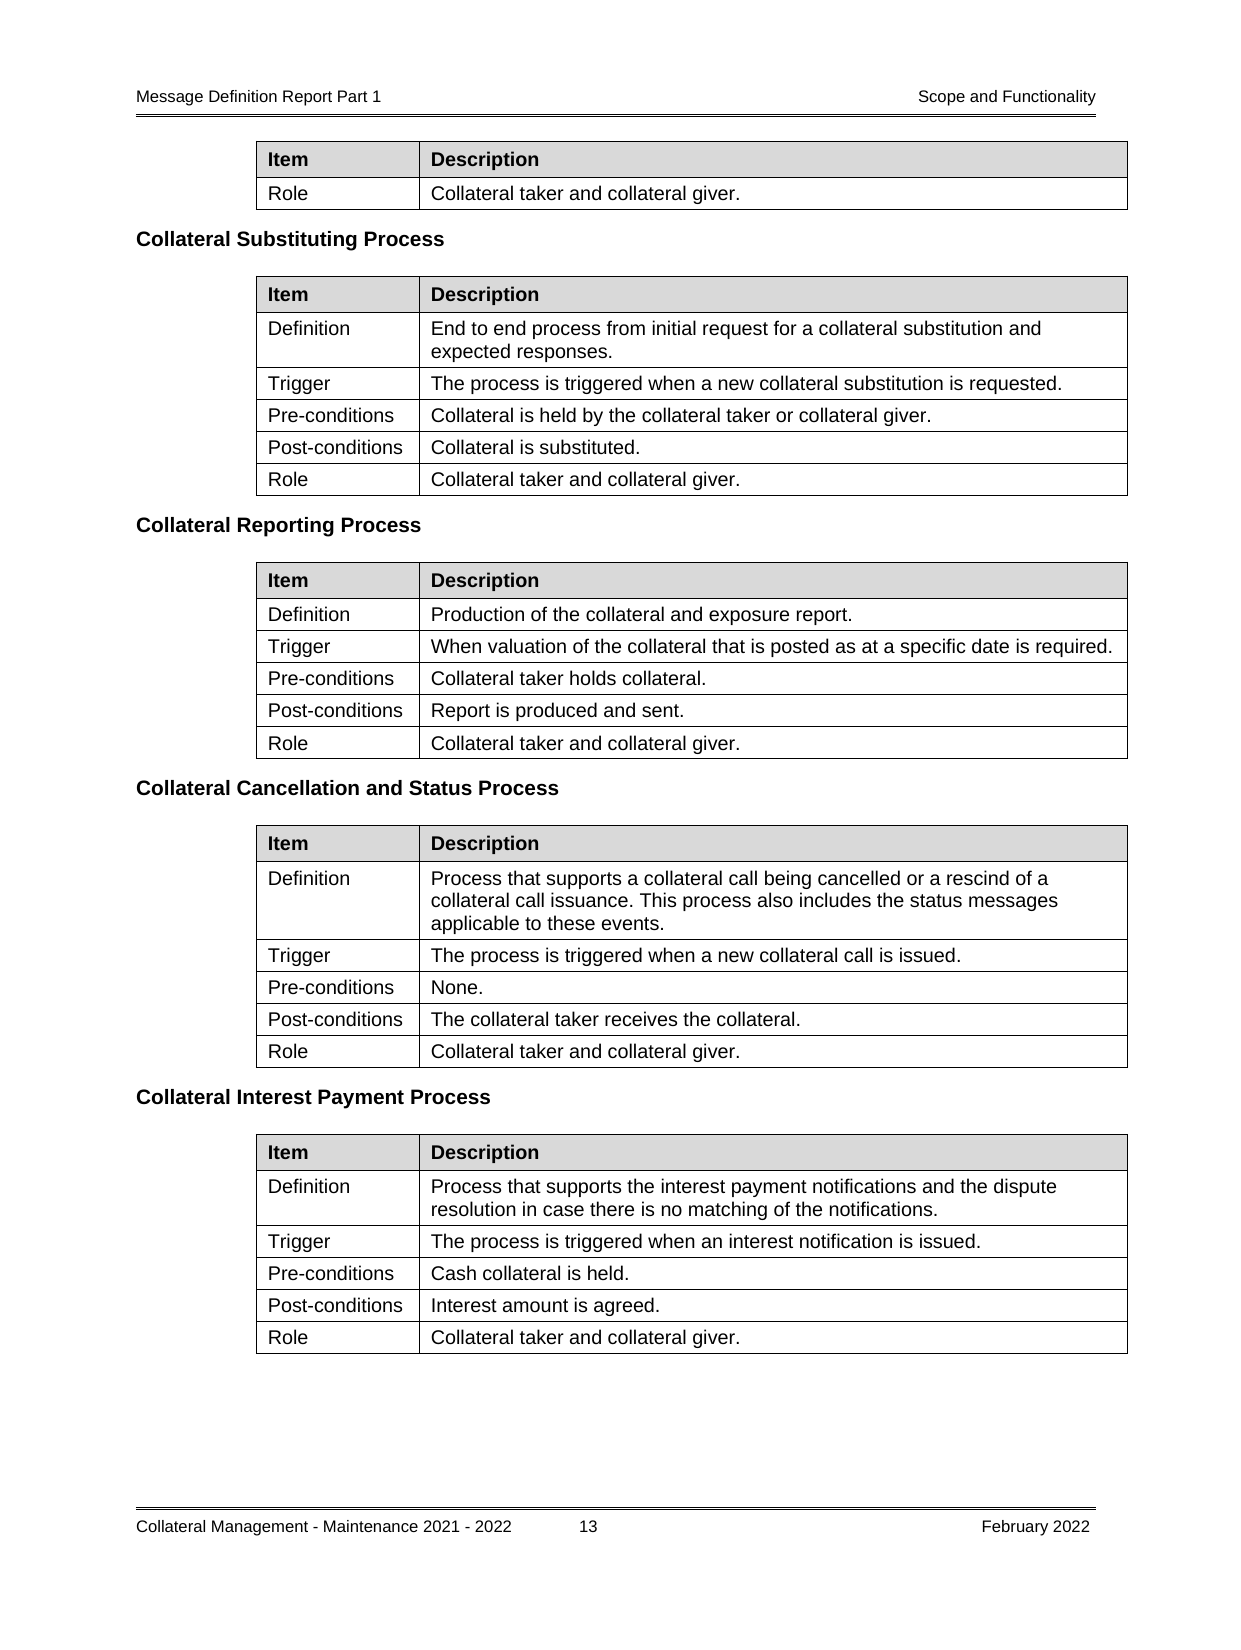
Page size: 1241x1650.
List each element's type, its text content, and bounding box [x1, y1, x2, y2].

table_cell Collateral is held by the collateral taker or collateral giver. [420, 400, 1127, 431]
table_cell Report is produced and sent. [420, 695, 1127, 726]
table_cell The process is triggered when a new collateral substitution is requested. [420, 368, 1127, 399]
table_cell Definition [257, 862, 419, 939]
text Collateral Interest Payment Process [136, 1085, 1104, 1109]
table_cell Collateral taker holds collateral. [420, 663, 1127, 694]
table_cell Definition [257, 599, 419, 630]
table_cell Role [257, 178, 419, 209]
table_cell Collateral taker and collateral giver. [420, 1322, 1127, 1353]
table_cell The collateral taker receives the collateral. [420, 1004, 1127, 1035]
table_cell Collateral taker and collateral giver. [420, 727, 1127, 758]
table_cell Collateral taker and collateral giver. [420, 1036, 1127, 1067]
table_cell Definition [257, 313, 419, 367]
table_header Item [257, 142, 419, 177]
table_header Description [420, 142, 1127, 177]
table_cell None. [420, 972, 1127, 1003]
table_cell Trigger [257, 940, 419, 971]
table_cell Collateral taker and collateral giver. [420, 464, 1127, 495]
table_cell Cash collateral is held. [420, 1258, 1127, 1289]
table_cell Pre-conditions [257, 663, 419, 694]
table_header Description [420, 826, 1127, 861]
table_cell Post-conditions [257, 1290, 419, 1321]
table_cell Pre-conditions [257, 972, 419, 1003]
table_cell Definition [257, 1171, 419, 1225]
table_cell Trigger [257, 631, 419, 662]
table_cell Post-conditions [257, 1004, 419, 1035]
table_header Item [257, 563, 419, 598]
table_cell Post-conditions [257, 695, 419, 726]
table_header Description [420, 1135, 1127, 1170]
table_cell Collateral taker and collateral giver. [420, 178, 1127, 209]
table_cell Collateral is substituted. [420, 432, 1127, 463]
table_cell The process is triggered when an interest notification is issued. [420, 1226, 1127, 1257]
table_cell Pre-conditions [257, 1258, 419, 1289]
table_header Item [257, 277, 419, 312]
table_cell Process that supports a collateral call being cancelled or a rescind of a collateral call issuance. This process also includes the status messages applicable to these events. [420, 862, 1127, 939]
table_header Description [420, 277, 1127, 312]
table_cell Role [257, 727, 419, 758]
table_cell Interest amount is agreed. [420, 1290, 1127, 1321]
table_cell Process that supports the interest payment notifications and the dispute resolution in case there is no matching of the notifications. [420, 1171, 1127, 1225]
table_cell Role [257, 464, 419, 495]
table_cell When valuation of the collateral that is posted as at a specific date is required. [420, 631, 1127, 662]
table_cell Trigger [257, 368, 419, 399]
table_cell Trigger [257, 1226, 419, 1257]
text Collateral Reporting Process [136, 513, 1104, 537]
table_cell Role [257, 1036, 419, 1067]
table_header Description [420, 563, 1127, 598]
table_cell Production of the collateral and exposure report. [420, 599, 1127, 630]
text Collateral Cancellation and Status Process [136, 776, 1104, 800]
table_header Item [257, 1135, 419, 1170]
table_cell The process is triggered when a new collateral call is issued. [420, 940, 1127, 971]
table_cell Role [257, 1322, 419, 1353]
table_cell End to end process from initial request for a collateral substitution and expected responses. [420, 313, 1127, 367]
table_header Item [257, 826, 419, 861]
text Collateral Substituting Process [136, 227, 1104, 251]
table_cell Pre-conditions [257, 400, 419, 431]
table_cell Post-conditions [257, 432, 419, 463]
